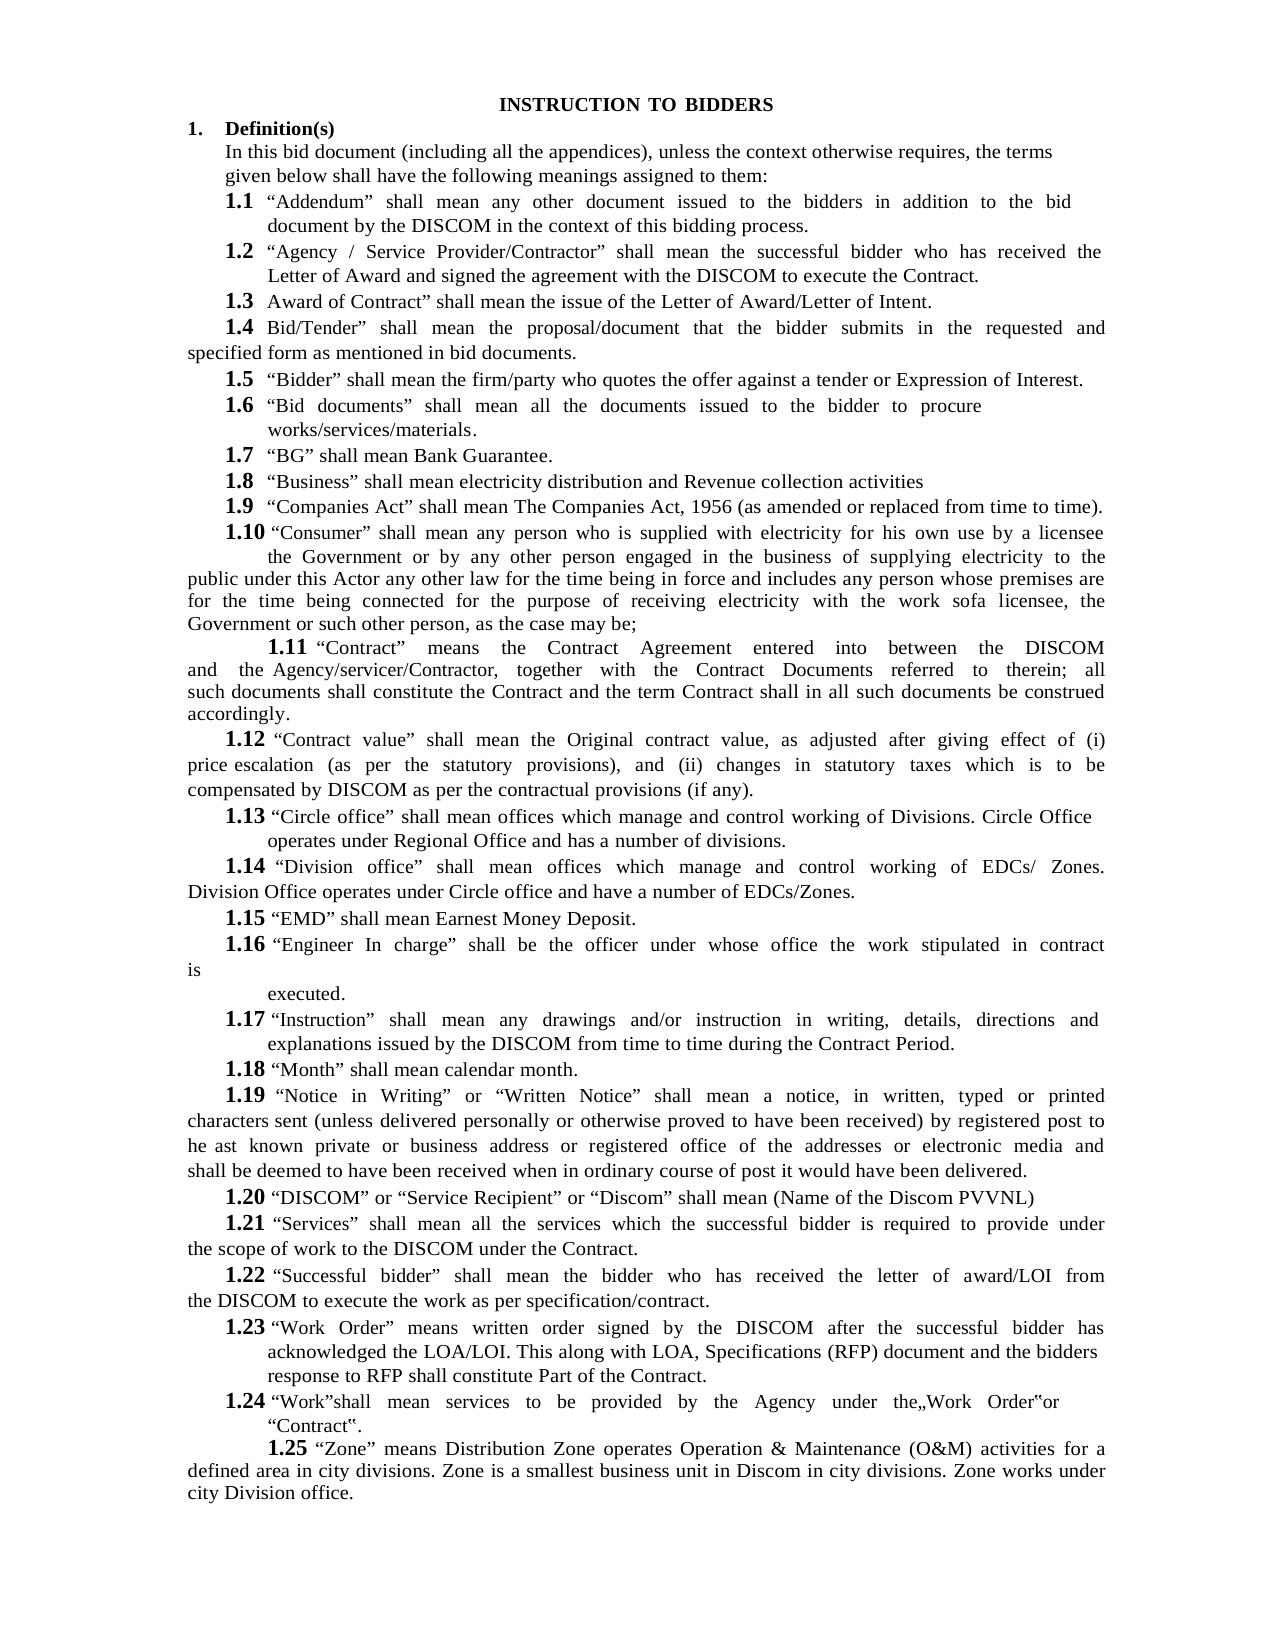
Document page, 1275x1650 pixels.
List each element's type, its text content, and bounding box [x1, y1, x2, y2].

text explanations issued by the DISCOM from time to time during the Contract Period. [187, 1033, 1105, 1055]
text executed. [187, 983, 1105, 1005]
text response to RFP shall constitute Part of the Contract. [187, 1365, 1105, 1387]
text 1.4 Bid/Tender” shall mean the proposal/document that the bidder submits in the requested and specified form as mentioned in bid documents. [187, 314, 1105, 364]
text 1.24 “Work”shall mean services to be provided by the Agency under the„Work Order‟or [187, 1388, 1105, 1413]
text 1.3 Award of Contract” shall mean the issue of the Letter of Award/Letter of Intent. [187, 288, 1105, 313]
text 1.17 “Instruction” shall mean any drawings and/or instruction in writing, details, directions and [187, 1006, 1105, 1031]
text 1.9 “Companies Act” shall mean The Companies Act, 1956 (as amended or replaced from time to time). [187, 494, 1105, 519]
text 1.25 “Zone” means Distribution Zone operates Operation & Maintenance (O&M) activities for a defined area in city divisions. Zone is a smallest business unit in Discom in city divisions. Zone works under city Division office. [187, 1438, 1105, 1503]
text In this bid document (including all the appendices), unless the context otherwise requires, the terms [187, 141, 1105, 163]
text 1.12 “Contract value” shall mean the Original contract value, as adjusted after giving effect of (i) price escalation (as per the statutory provisions), and (ii) changes in statutory taxes which is to be compensated by DISCOM as per the contractual provisions (if any). [187, 726, 1105, 802]
text 1.16 “Engineer In charge” shall be the officer under whose office the work stipulated in contract is [187, 931, 1105, 981]
text 1.1 “Addendum” shall mean any other document issued to the bidders in addition to the bid [187, 188, 1105, 214]
text INSTRUCTION TO BIDDERS [187, 94, 1105, 116]
text 1.11 “Contract” means the Contract Agreement entered into between the DISCOM and the Agency/servicer/Contractor, together with the Contract Documents referred to therein; all such documents shall constitute the Contract and the term Contract shall in all such documents be construed accordingly. [187, 636, 1105, 725]
text Letter of Award and signed the agreement with the DISCOM to execute the Contract. [187, 265, 1105, 287]
text 1.2 “Agency / Service Provider/Contractor” shall mean the successful bidder who has received the [187, 238, 1105, 263]
text operates under Regional Office and has a number of divisions. [187, 830, 1105, 852]
text 1.15 “EMD” shall mean Earnest Money Deposit. [187, 905, 1105, 930]
text 1.6 “Bid documents” shall mean all the documents issued to the bidder to procure [187, 392, 1105, 417]
text 1.8 “Business” shall mean electricity distribution and Revenue collection activities [187, 468, 1105, 493]
text 1. Definition(s) [187, 118, 1105, 139]
text 1.22 “Successful bidder” shall mean the bidder who has received the letter of award/LOI from the DISCOM to execute the work as per specification/contract. [187, 1262, 1105, 1313]
text the Government or by any other person engaged in the business of supplying electricity to the public under this Actor any other law for the time being in force and includes any person whose premises are for the time being connected for the purpose of receiving electricity with the work sofa licensee, the Government or such other person, as the case may be; [187, 546, 1105, 634]
text acknowledged the LOA/LOI. This along with LOA, Specifications (RFP) document and the bidders [187, 1341, 1105, 1363]
text given below shall have the following meanings assigned to them: [187, 165, 1105, 187]
text 1.21 “Services” shall mean all the services which the successful bidder is required to provide under the scope of work to the DISCOM under the Contract. [187, 1210, 1105, 1261]
text 1.7 “BG” shall mean Bank Guarantee. [187, 442, 1105, 467]
text 1.23 “Work Order” means written order signed by the DISCOM after the successful bidder has [187, 1314, 1105, 1339]
text 1.20 “DISCOM” or “Service Recipient” or “Discom” shall mean (Name of the Discom PVVNL) [187, 1184, 1105, 1209]
text 1.5 “Bidder” shall mean the firm/party who quotes the offer against a tender or Expression of Interest. [187, 366, 1105, 391]
text 1.13 “Circle office” shall mean offices which manage and control working of Divisions. Circle Office [187, 803, 1105, 828]
text “Contract‟. [187, 1415, 1105, 1437]
text 1.14 “Division office” shall mean offices which manage and control working of EDCs/ Zones. Division Office operates under Circle office and have a number of EDCs/Zones. [187, 853, 1105, 903]
text 1.19 “Notice in Writing” or “Written Notice” shall mean a notice, in written, typed or printed characters sent (unless delivered personally or otherwise proved to have been received) by registered post to he ast known private or business address or registered office of the addresses or electronic media and shall be deemed to have been received when in ordinary course of post it would have been delivered. [187, 1082, 1105, 1183]
text 1.18 “Month” shall mean calendar month. [187, 1056, 1105, 1081]
text document by the DISCOM in the context of this bidding process. [187, 215, 1105, 237]
text works/services/materials. [187, 419, 1105, 441]
text 1.10 “Consumer” shall mean any person who is supplied with electricity for his own use by a licensee [187, 519, 1105, 545]
